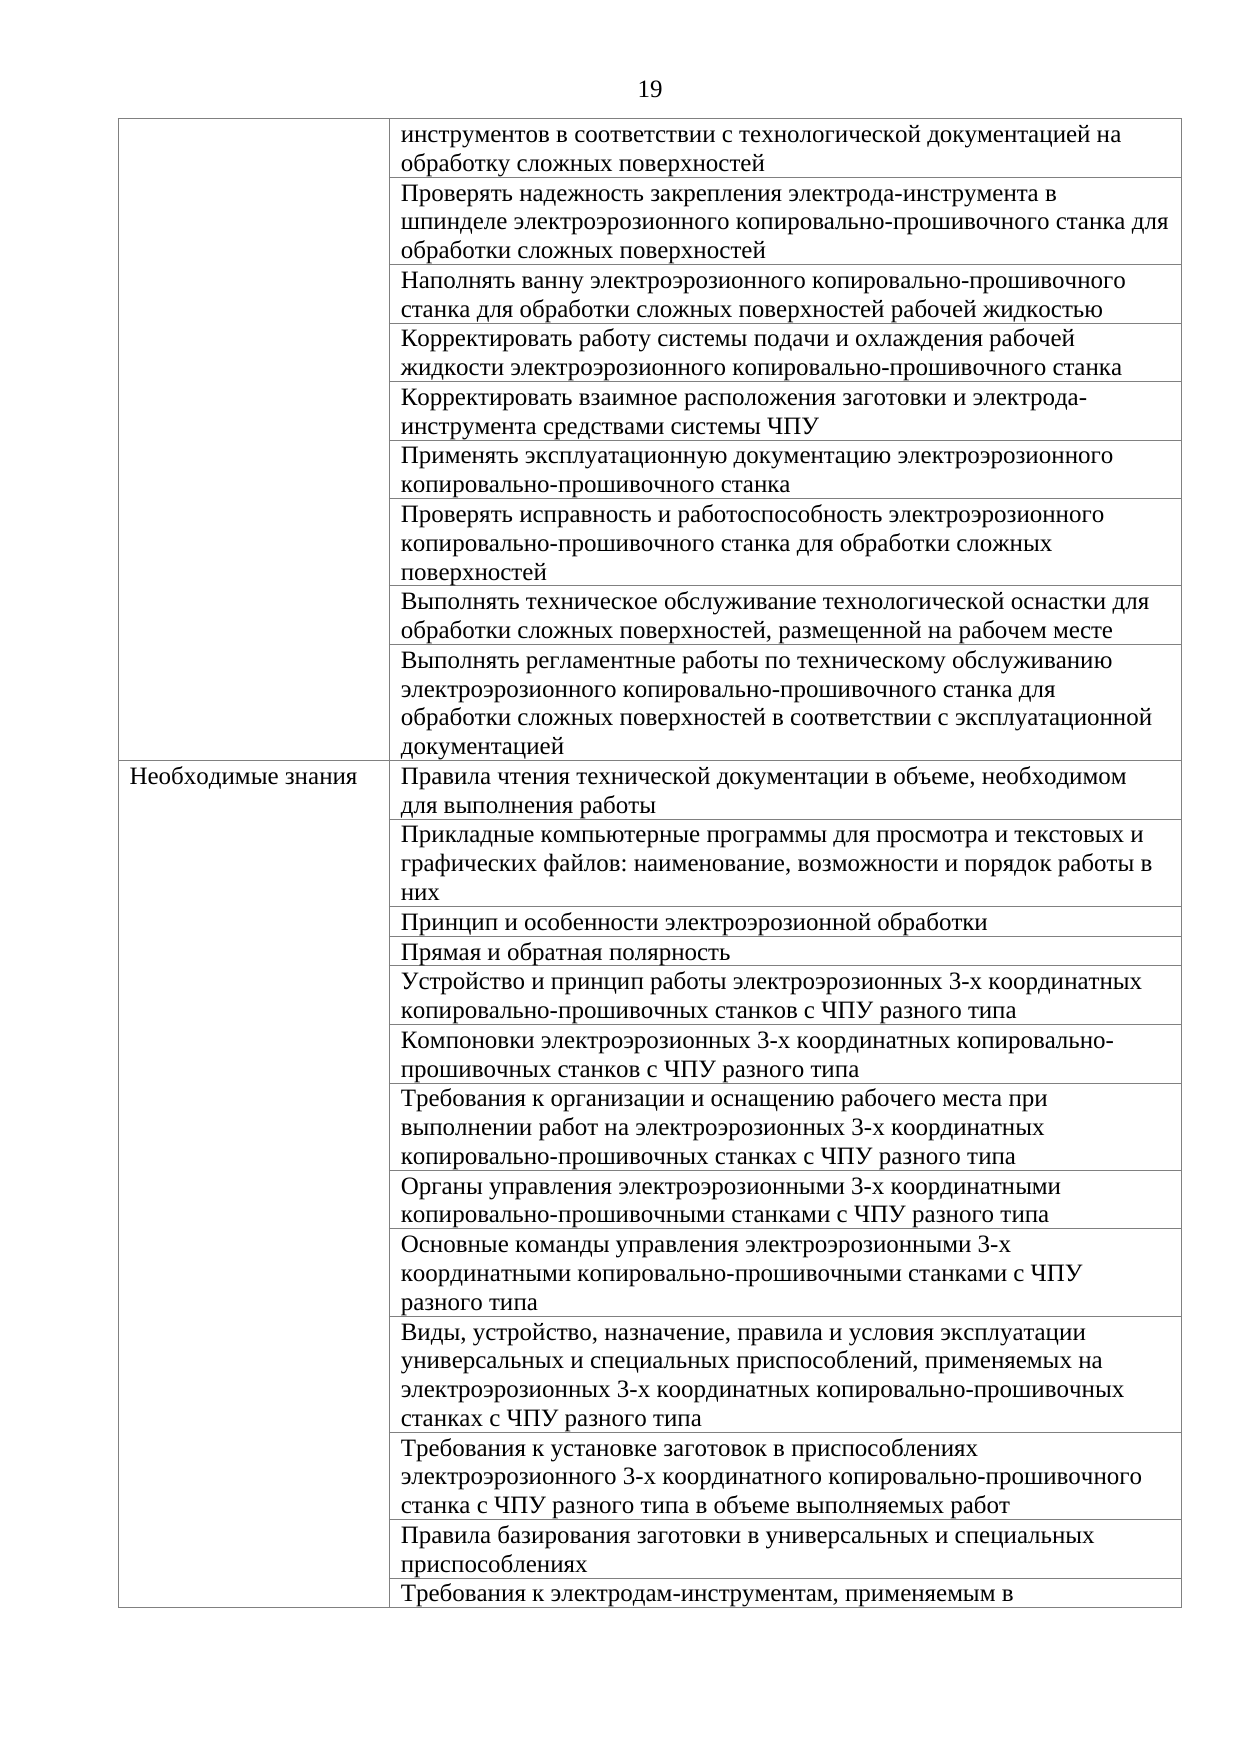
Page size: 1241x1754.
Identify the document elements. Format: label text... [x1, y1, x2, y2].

table_cell Прямая и обратная полярность [390, 937, 1181, 965]
table_cell Необходимые знания [119, 761, 389, 1607]
table_cell Требования к организации и оснащению рабочего места при выполнении работ на электроэрозионных 3-х координатных копировально-прошивочных станках с ЧПУ разного типа [390, 1084, 1181, 1170]
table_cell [390, 119, 1181, 177]
table_cell Корректировать работу системы подачи и охлаждения рабочей жидкости электроэрозионного копировально-прошивочного станка [390, 324, 1181, 381]
table_cell Проверять исправность и работоспособность электроэрозионного копировально-прошивочного станка для обработки сложных поверхностей [390, 499, 1181, 585]
table_cell Требования к установке заготовок в приспособлениях электроэрозионного 3-х координатного копировально-прошивочного станка с ЧПУ разного типа в объеме выполняемых работ [390, 1433, 1181, 1519]
table_cell Корректировать взаимное расположения заготовки и электрода-инструмента средствами системы ЧПУ [390, 382, 1181, 439]
table_cell Устройство и принцип работы электроэрозионных 3-х координатных копировально-прошивочных станков с ЧПУ разного типа [390, 966, 1181, 1024]
table_cell Компоновки электроэрозионных 3-х координатных копировально-прошивочных станков с ЧПУ разного типа [390, 1025, 1181, 1082]
table_cell Проверять надежность закрепления электрода-инструмента в шпинделе электроэрозионного копировально-прошивочного станка для обработки сложных поверхностей [390, 178, 1181, 264]
table_cell Правила чтения технической документации в объеме, необходимом для выполнения работы [390, 761, 1181, 818]
table_cell Прикладные компьютерные программы для просмотра и текстовых и графических файлов: наименование, возможности и порядок работы в них [390, 820, 1181, 906]
table_cell Правила базирования заготовки в универсальных и специальных приспособлениях [390, 1520, 1181, 1577]
table_cell Наполнять ванну электроэрозионного копировально-прошивочного станка для обработки сложных поверхностей рабочей жидкостью [390, 265, 1181, 322]
table_cell Виды, устройство, назначение, правила и условия эксплуатации универсальных и специальных приспособлений, применяемых на электроэрозионных 3-х координатных копировально-прошивочных станках с ЧПУ разного типа [390, 1317, 1181, 1432]
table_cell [390, 1579, 1181, 1607]
table_cell Органы управления электроэрозионными 3-х координатными копировально-прошивочными станками с ЧПУ разного типа [390, 1171, 1181, 1228]
table_cell Выполнять техническое обслуживание технологической оснастки для обработки сложных поверхностей, размещенной на рабочем месте [390, 586, 1181, 644]
table_cell Применять эксплуатационную документацию электроэрозионного копировально-прошивочного станка [390, 441, 1181, 498]
table_cell Принцип и особенности электроэрозионной обработки [390, 907, 1181, 936]
table_cell Основные команды управления электроэрозионными 3-х координатными копировально-прошивочными станками с ЧПУ разного типа [390, 1229, 1181, 1316]
table_cell Выполнять регламентные работы по техническому обслуживанию электроэрозионного копировально-прошивочного станка для обработки сложных поверхностей в соответствии с эксплуатационной документацией [390, 645, 1181, 760]
